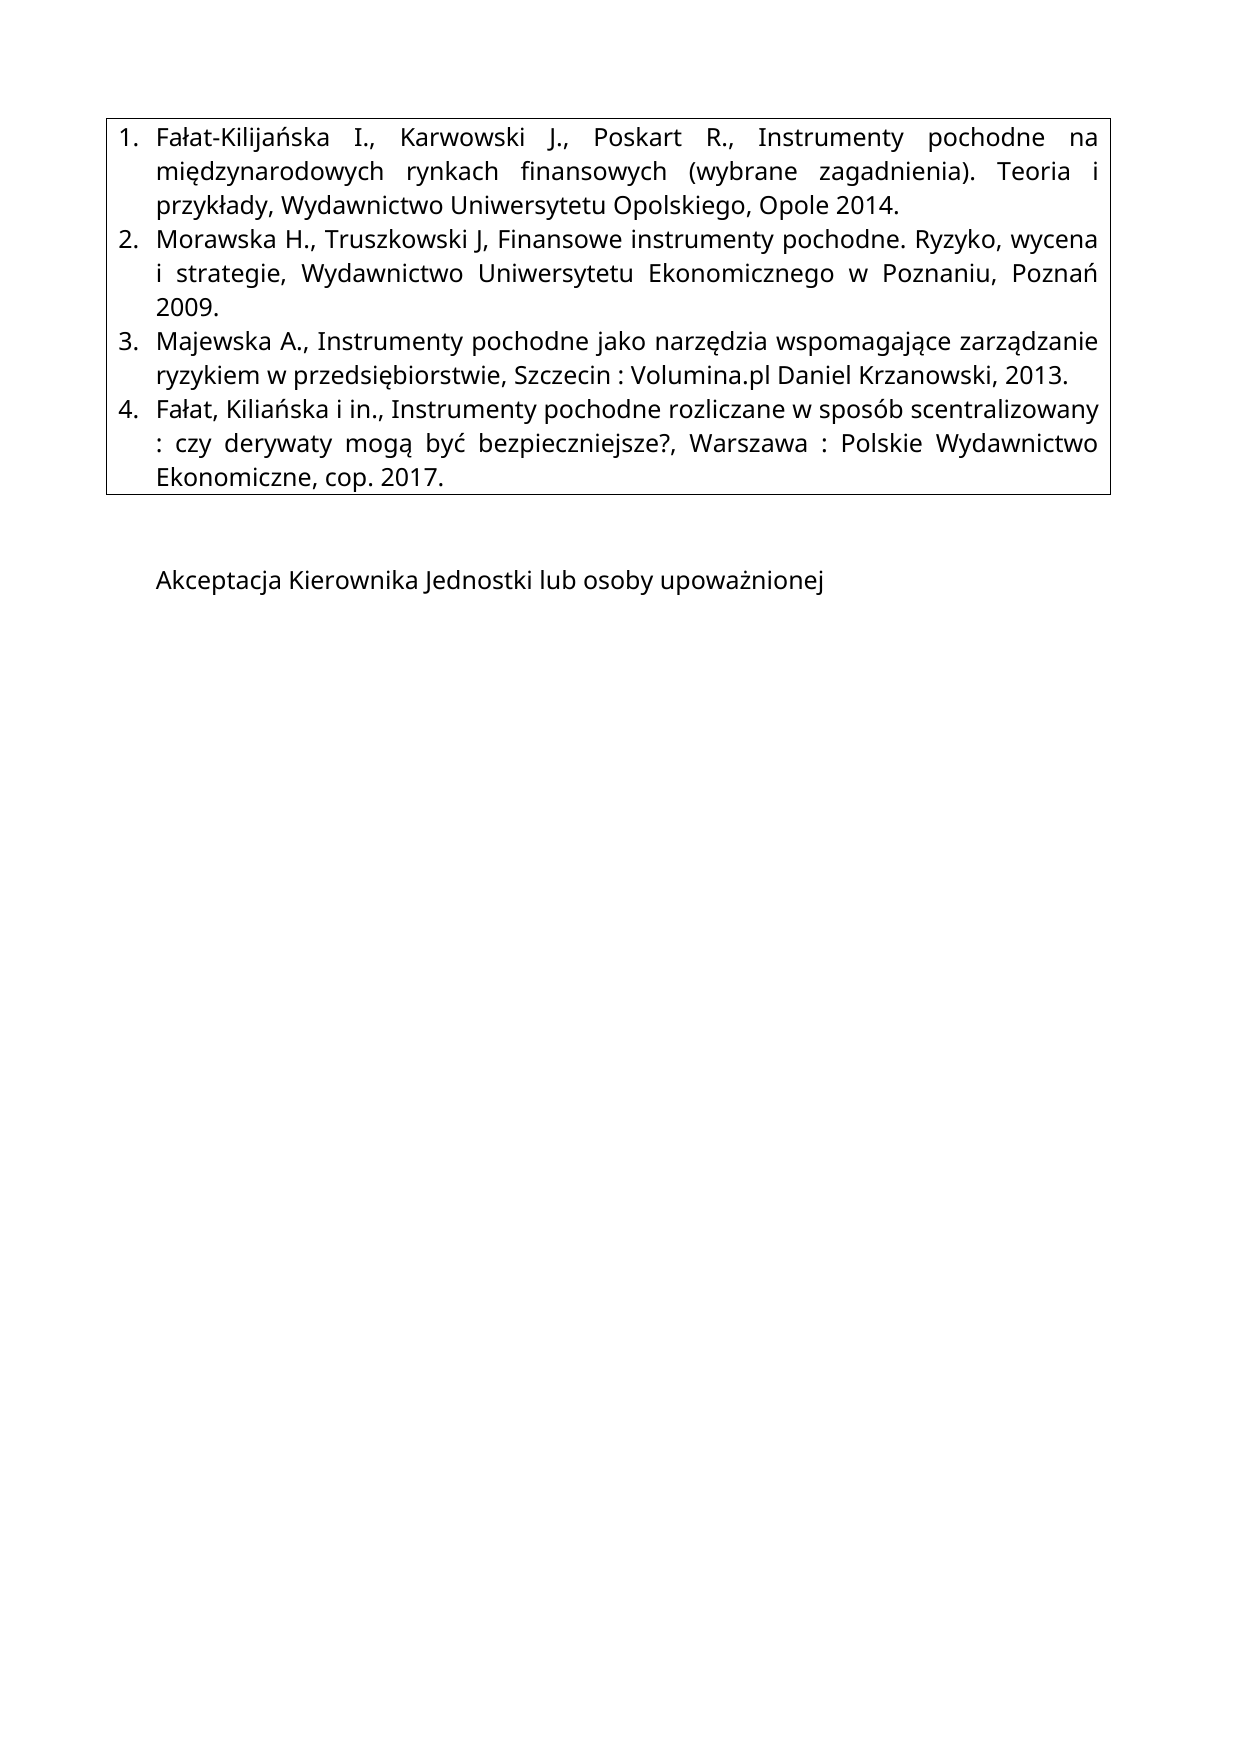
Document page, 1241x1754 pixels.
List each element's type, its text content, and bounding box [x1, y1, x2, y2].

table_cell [107, 119, 1110, 494]
text Akceptacja Kierownika Jednostki lub osoby upoważnionej [156, 563, 1122, 597]
